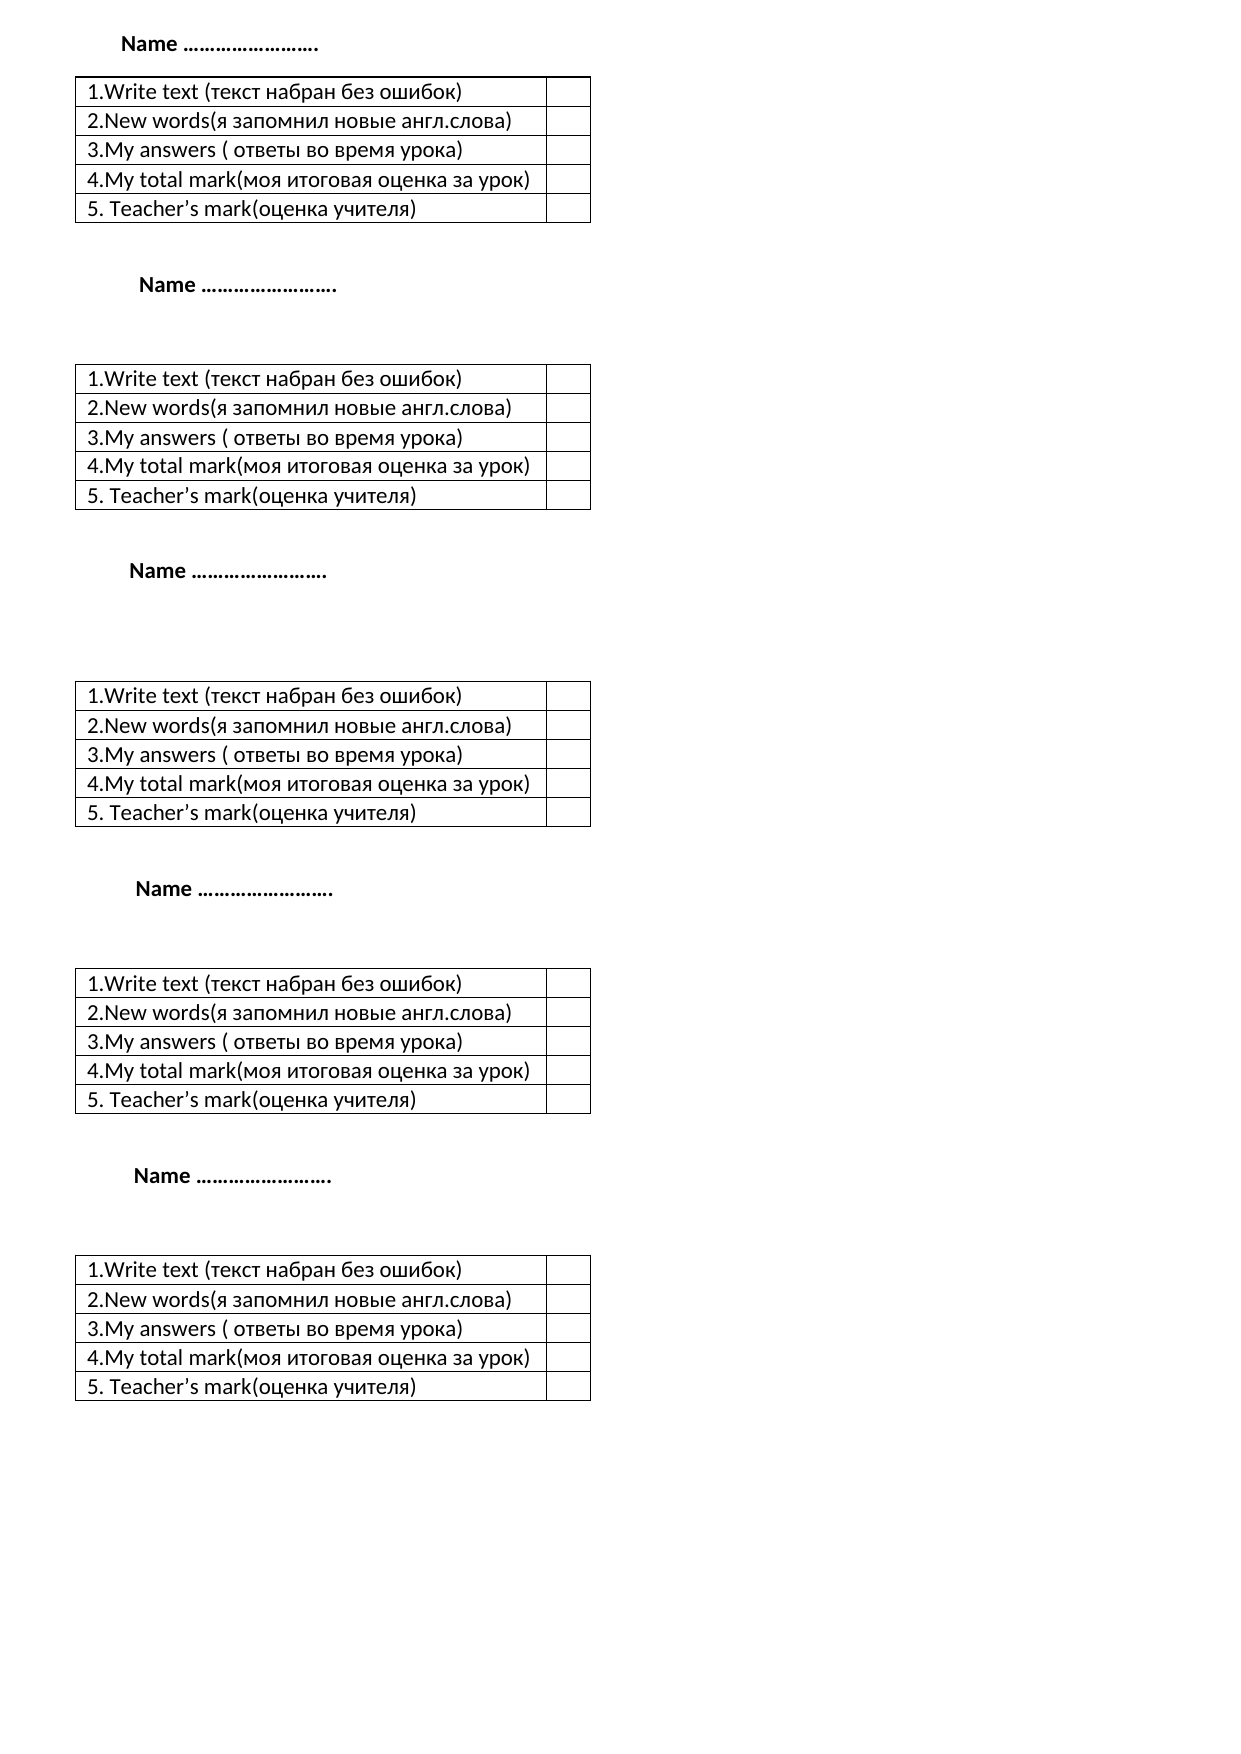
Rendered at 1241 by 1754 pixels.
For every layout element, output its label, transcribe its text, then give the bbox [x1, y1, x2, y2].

table_cell [547, 452, 590, 480]
table_cell 3.My answers ( ответы во время урока) [76, 1314, 546, 1342]
table_header [547, 365, 590, 392]
table_cell 2.New words(я запомнил новые англ.слова) [76, 1285, 546, 1313]
table_cell 3.My answers ( ответы во время урока) [76, 423, 546, 451]
table_cell 5. Teacher’s mark(оценка учителя) [76, 1372, 546, 1400]
table_header 1.Write text (текст набран без ошибок) [76, 365, 546, 392]
table_cell 3.My answers ( ответы во время урока) [76, 740, 546, 768]
table_cell 5. Teacher’s mark(оценка учителя) [76, 1085, 546, 1113]
table_header [547, 1256, 590, 1284]
table_cell 5. Teacher’s mark(оценка учителя) [76, 798, 546, 826]
table_cell [547, 1314, 590, 1342]
table_cell 4.My total mark(моя итоговая оценка за урок) [76, 769, 546, 797]
table_cell [547, 194, 590, 222]
table_cell [547, 165, 590, 193]
table_header 1.Write text (текст набран без ошибок) [76, 969, 546, 997]
text Name ……………………. [0, 1161, 1226, 1189]
table_cell [547, 136, 590, 164]
table_cell [547, 107, 590, 134]
table_cell 3.My answers ( ответы во время урока) [76, 136, 546, 164]
table_cell 4.My total mark(моя итоговая оценка за урок) [76, 165, 546, 193]
text Name ……………………. [59, 29, 1226, 58]
table_cell [547, 1027, 590, 1055]
text Name ……………………. [0, 874, 1226, 902]
table_header [547, 78, 590, 106]
table_cell 2.New words(я запомнил новые англ.слова) [76, 394, 546, 422]
text Name ……………………. [0, 557, 1226, 585]
text Name ……………………. [0, 270, 1226, 298]
table_cell [547, 740, 590, 768]
table_cell [547, 1285, 590, 1313]
table_cell [547, 998, 590, 1026]
table_cell [547, 423, 590, 451]
table_cell [547, 481, 590, 509]
table_cell 3.My answers ( ответы во время урока) [76, 1027, 546, 1055]
table_cell [547, 394, 590, 422]
table_cell [547, 798, 590, 826]
table_cell 4.My total mark(моя итоговая оценка за урок) [76, 1343, 546, 1371]
table_cell [547, 1085, 590, 1113]
table_cell 2.New words(я запомнил новые англ.слова) [76, 107, 546, 134]
table_cell 5. Teacher’s mark(оценка учителя) [76, 481, 546, 509]
table_cell 4.My total mark(моя итоговая оценка за урок) [76, 452, 546, 480]
table_cell [547, 711, 590, 739]
table_cell [547, 1372, 590, 1400]
table_cell 4.My total mark(моя итоговая оценка за урок) [76, 1056, 546, 1084]
table_cell 2.New words(я запомнил новые англ.слова) [76, 711, 546, 739]
table_header 1.Write text (текст набран без ошибок) [76, 78, 546, 106]
table_cell [547, 1056, 590, 1084]
table_cell 5. Teacher’s mark(оценка учителя) [76, 194, 546, 222]
table_cell [547, 769, 590, 797]
table_header [547, 682, 590, 710]
table_header 1.Write text (текст набран без ошибок) [76, 1256, 546, 1284]
table_header [547, 969, 590, 997]
table_cell 2.New words(я запомнил новые англ.слова) [76, 998, 546, 1026]
table_cell [547, 1343, 590, 1371]
table_header 1.Write text (текст набран без ошибок) [76, 682, 546, 710]
